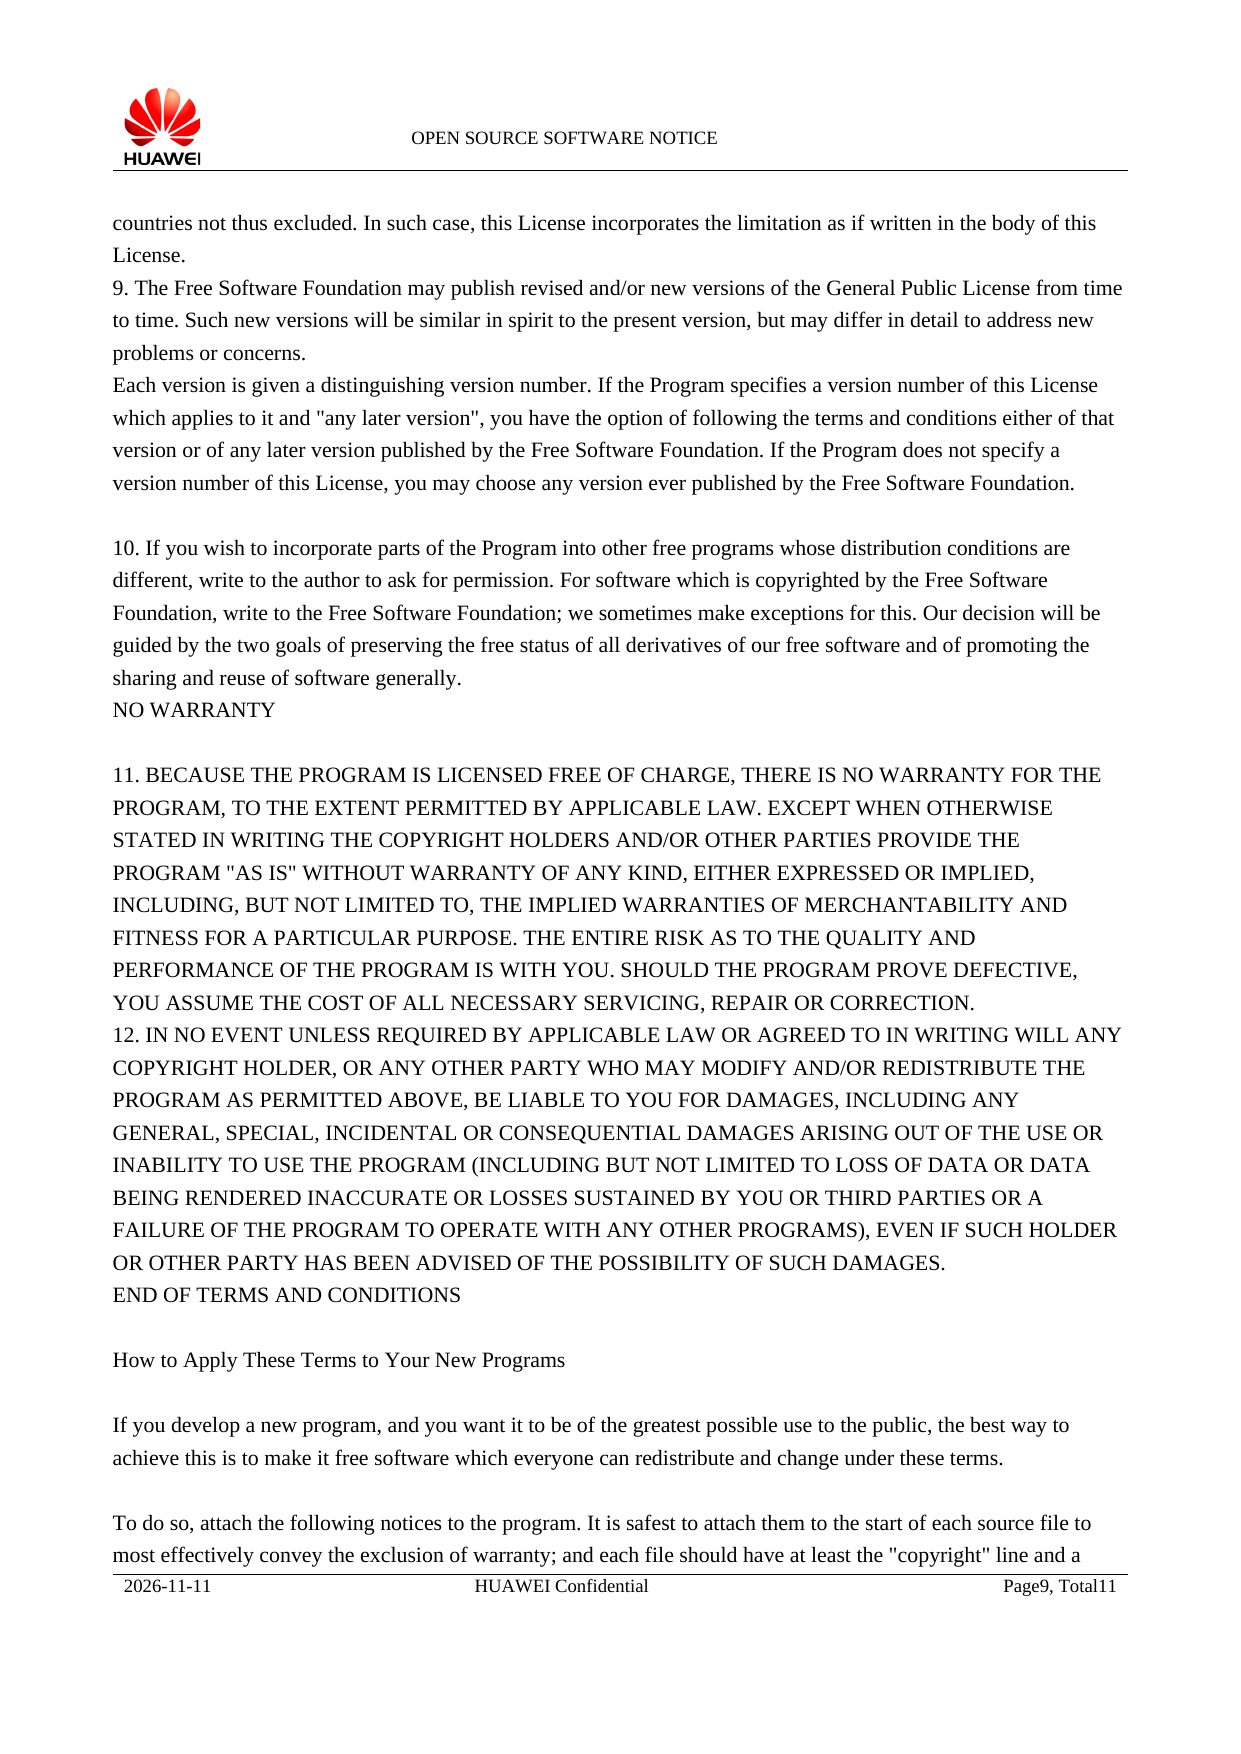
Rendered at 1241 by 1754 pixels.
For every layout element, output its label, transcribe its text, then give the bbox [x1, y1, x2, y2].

picture [124, 88, 201, 165]
